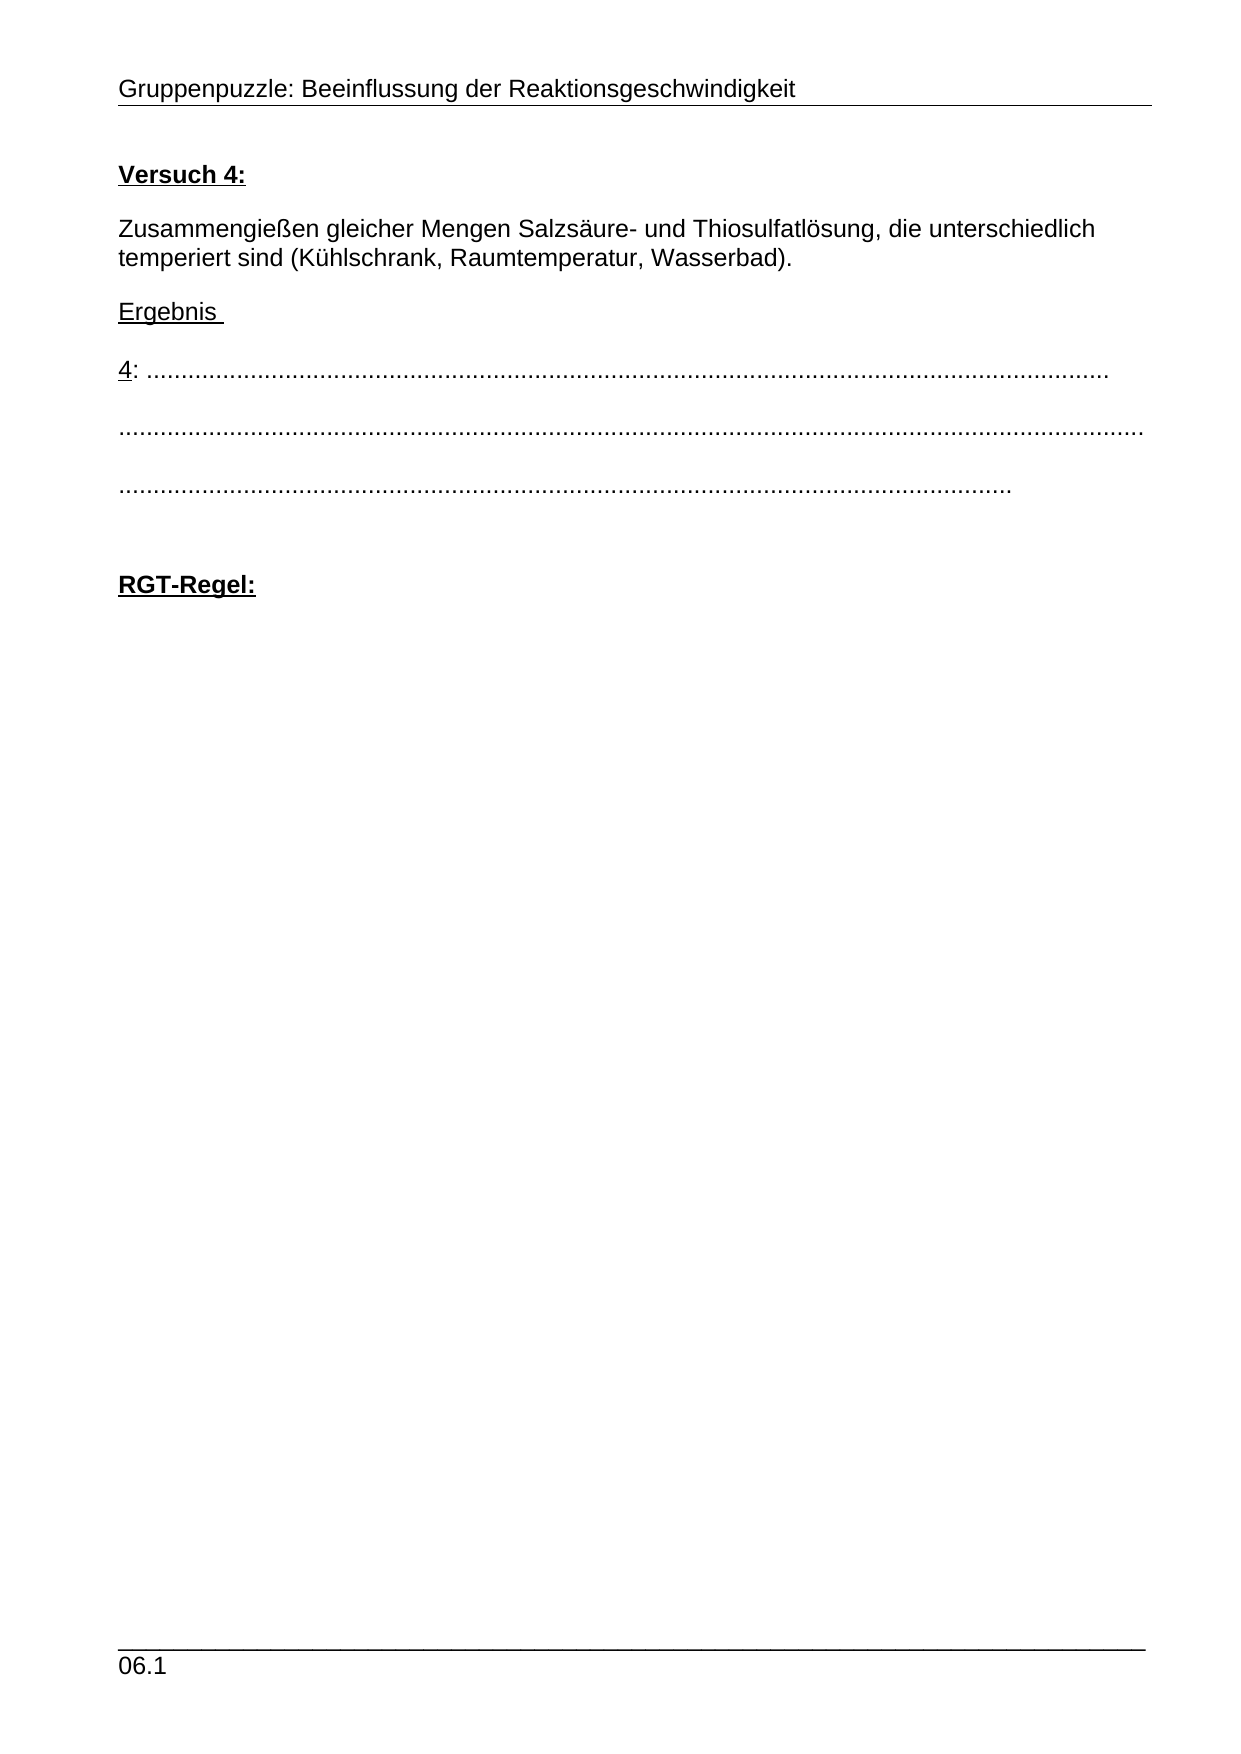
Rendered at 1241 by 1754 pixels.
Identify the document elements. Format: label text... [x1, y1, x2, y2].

text Versuch 4: [118, 160, 1152, 189]
text RGT-Regel: [118, 571, 1152, 599]
text Ergebnis 4: ........................................................................................................................................... [118, 297, 1152, 384]
text ..................................................................................................................................................................................................................................................................................... [118, 412, 1152, 499]
text Zusammengießen gleicher Mengen Salzsäure- und Thiosulfatlösung, die unterschiedlich temperiert sind (Kühlschrank, Raumtemperatur, Wasserbad). [118, 214, 1152, 272]
